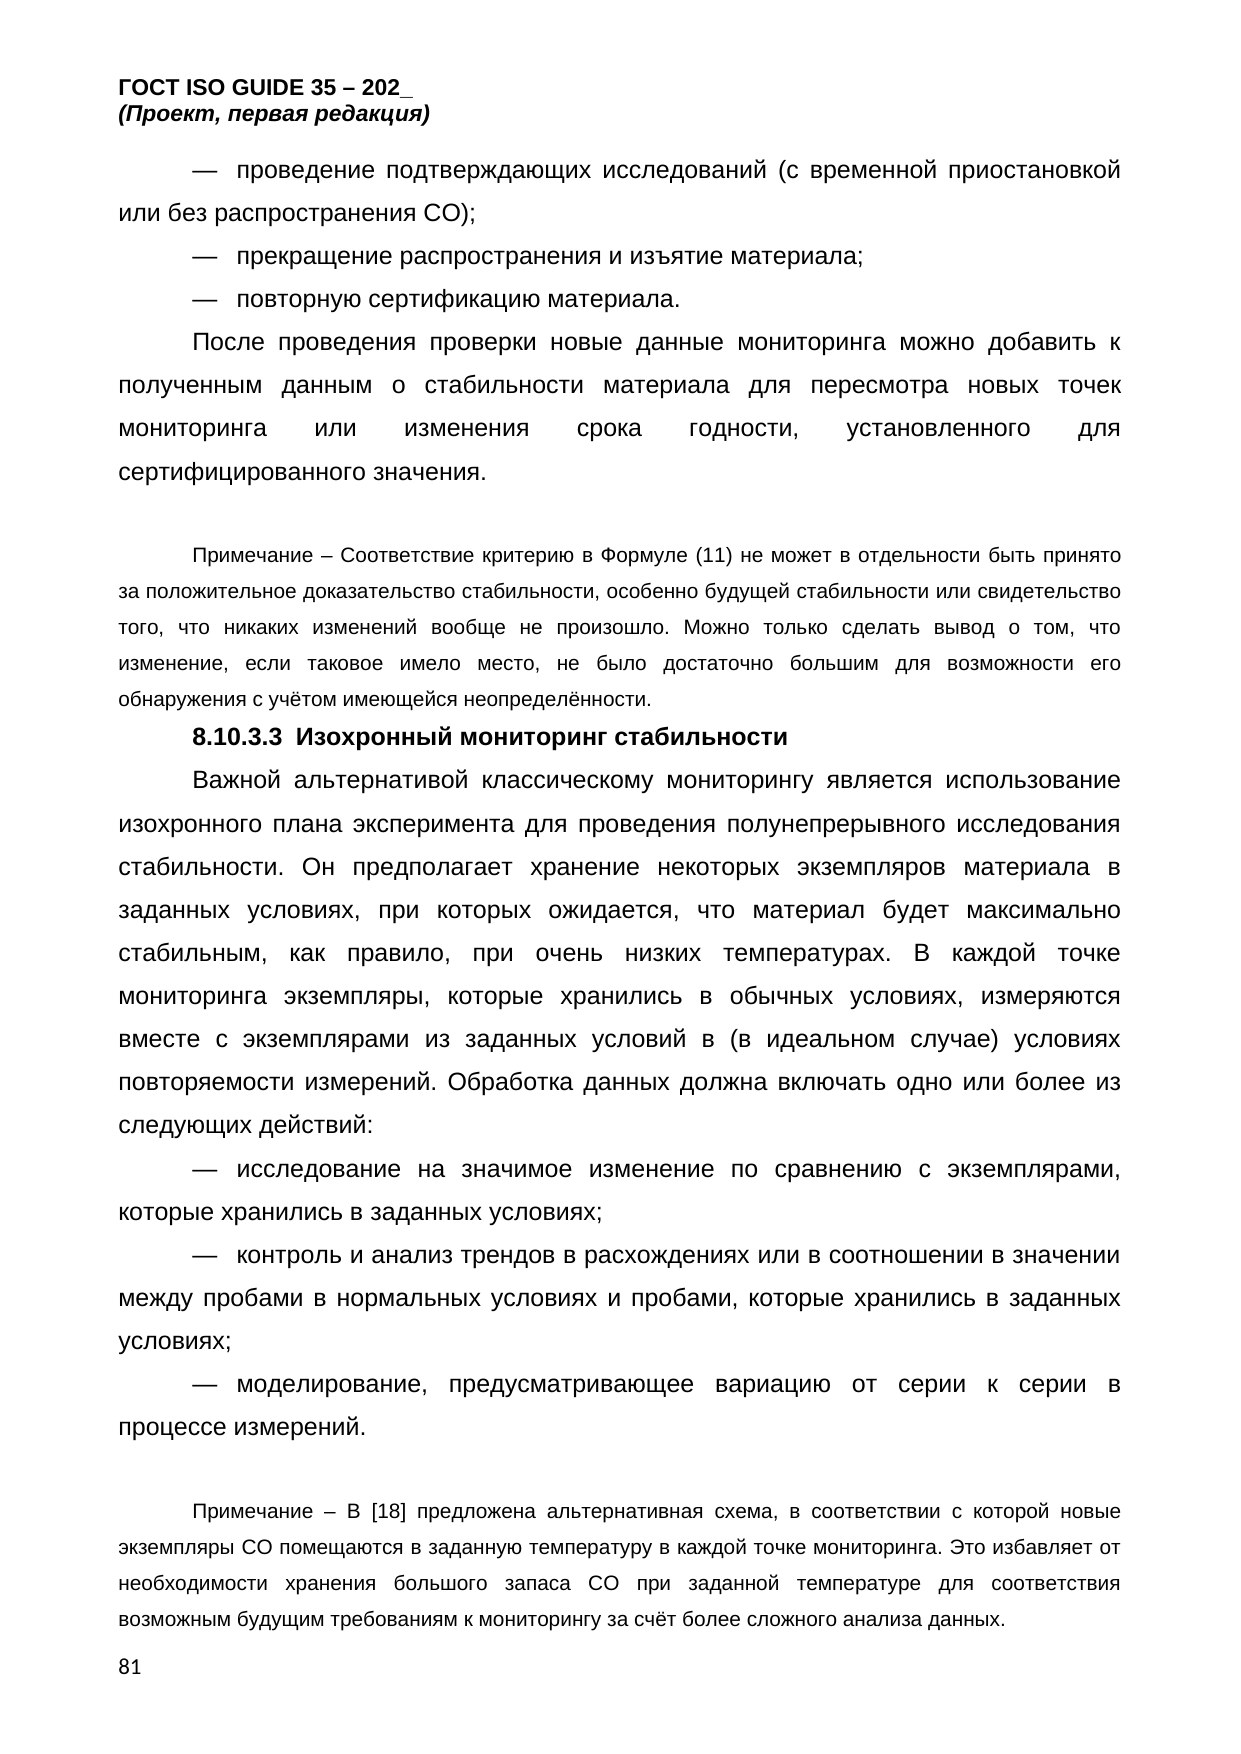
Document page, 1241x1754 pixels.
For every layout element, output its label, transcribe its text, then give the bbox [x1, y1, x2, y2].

text — исследование на значимое изменение по сравнению с экземплярами, которые хранились в заданных условиях; [118, 1154, 1122, 1226]
text — контроль и анализ трендов в расхождениях или в соотношении в значении между пробами в нормальных условиях и пробами, которые хранились в заданных условиях; [118, 1240, 1122, 1355]
text 8.10.3.3 Изохронный мониторинг стабильности [118, 722, 1122, 751]
text — проведение подтверждающих исследований (с временной приостановкой или без распространения СО); [118, 154, 1122, 226]
text — моделирование, предусматривающее вариацию от серии к серии в процессе измерений. [118, 1369, 1122, 1441]
text После проведения проверки новые данные мониторинга можно добавить к полученным данным о стабильности материала для пересмотра новых точек мониторинга или изменения срока годности, установленного для сертифицированного значения. [118, 327, 1122, 485]
text Примечание – Соответствие критерию в Формуле (11) не может в отдельности быть принято за положительное доказательство стабильности, особенно будущей стабильности или свидетельство того, что никаких изменений вообще не произошло. Можно только сделать вывод о том, что изменение, если таковое имело место, не было достаточно большим для возможности его обнаружения с учётом имеющейся неопределённости. [118, 543, 1122, 710]
text Важной альтернативой классическому мониторингу является использование изохронного плана эксперимента для проведения полунепрерывного исследования стабильности. Он предполагает хранение некоторых экземпляров материала в заданных условиях, при которых ожидается, что материал будет максимально стабильным, как правило, при очень низких температурах. В каждой точке мониторинга экземпляры, которые хранились в обычных условиях, измеряются вместе с экземплярами из заданных условий в (в идеальном случае) условиях повторяемости измерений. Обработка данных должна включать одно или более из следующих действий: [118, 766, 1122, 1139]
text Примечание – В [18] предложена альтернативная схема, в соответствии с которой новые экземпляры СО помещаются в заданную температуру в каждой точке мониторинга. Это избавляет от необходимости хранения большого запаса СО при заданной температуре для соответствия возможным будущим требованиям к мониторингу за счёт более сложного анализа данных. [118, 1499, 1122, 1630]
text — прекращение распространения и изъятие материала; [118, 241, 1122, 269]
text — повторную сертификацию материала. [118, 284, 1122, 313]
